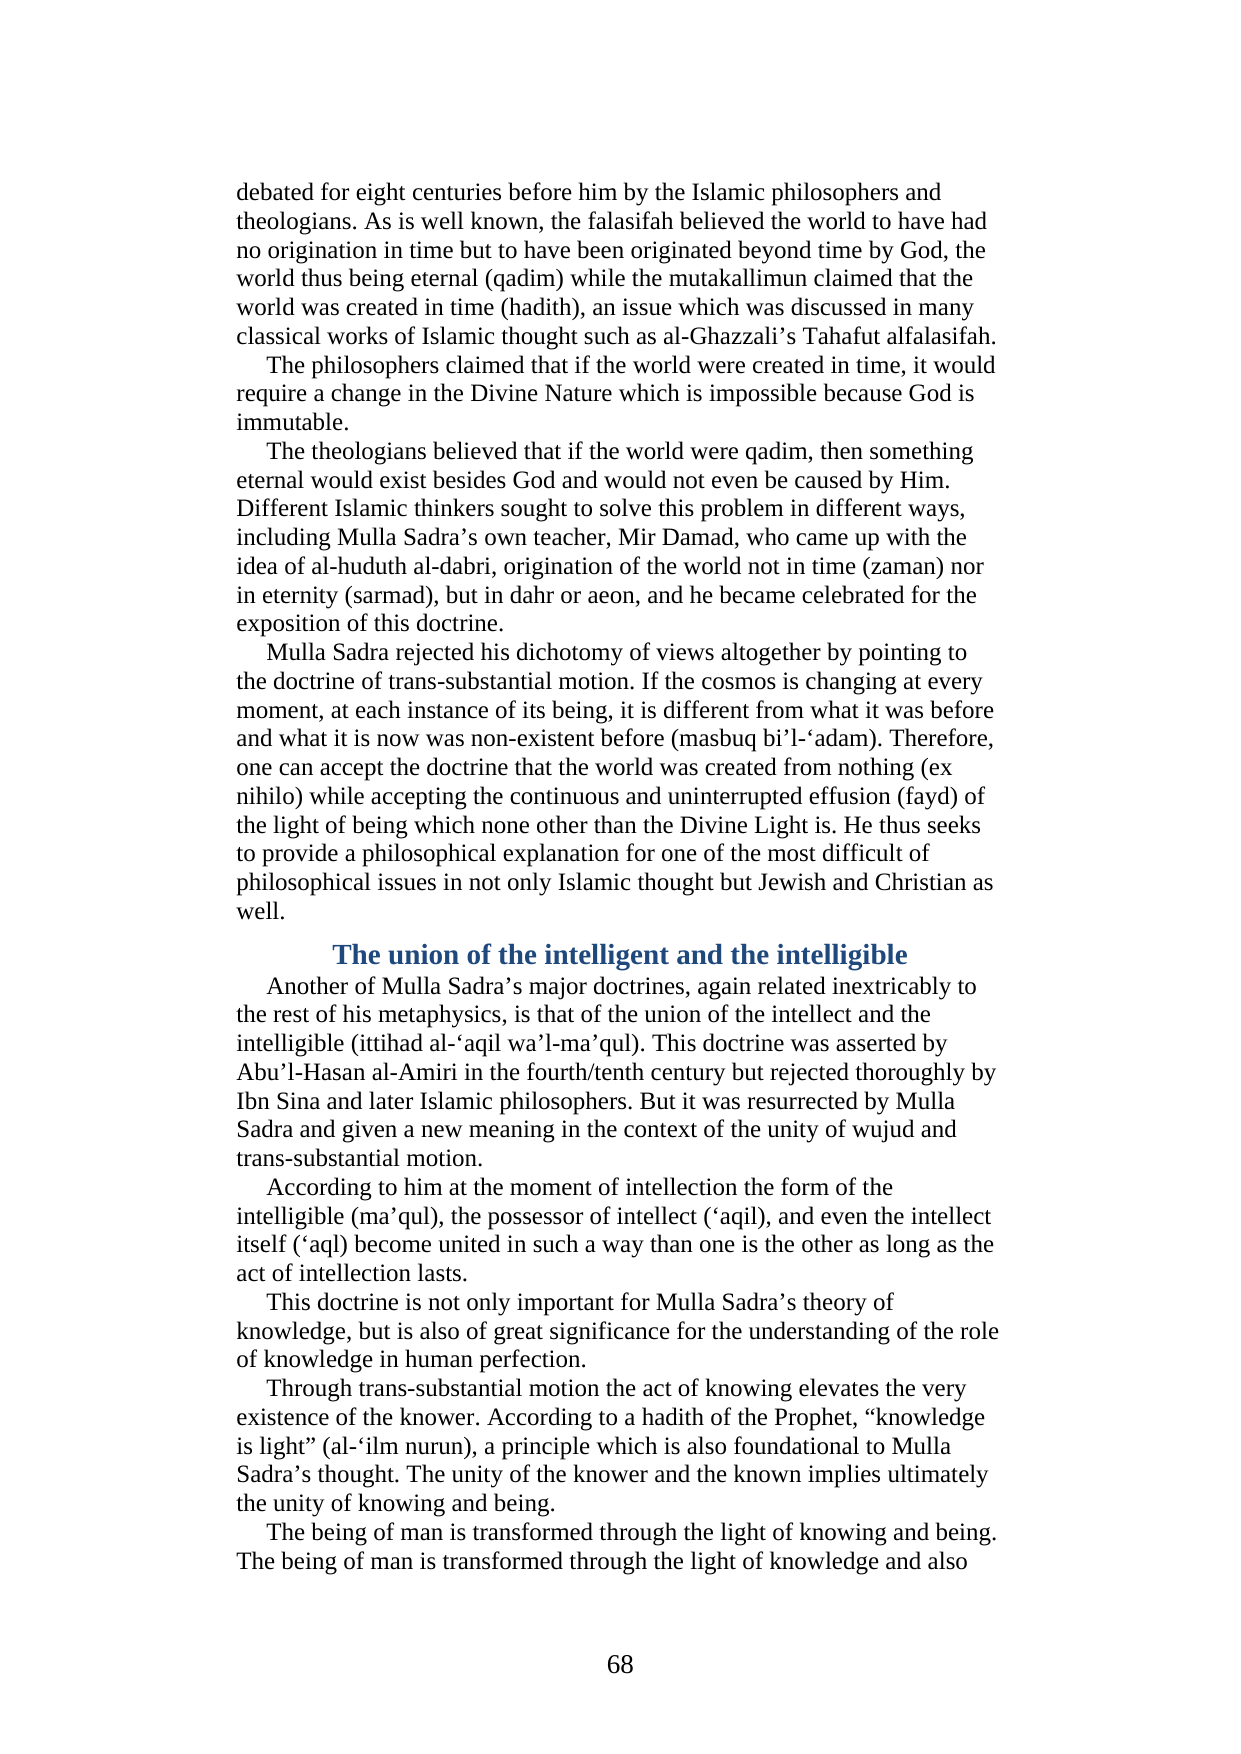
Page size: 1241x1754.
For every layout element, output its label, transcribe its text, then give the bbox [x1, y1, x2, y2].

text The theologians believed that if the world were qadim, then something eternal would exist besides God and would not even be caused by Him. Different Islamic thinkers sought to solve this problem in different ways, including Mulla Sadra’s own teacher, Mir Damad, who came up with the idea of al-huduth al-dabri, origination of the world not in time (zaman) nor in eternity (sarmad), but in dahr or aeon, and he became celebrated for the exposition of this doctrine. [236, 436, 1004, 637]
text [236, 177, 1004, 350]
subtitle The union of the intelligent and the intelligible [236, 937, 1004, 971]
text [236, 1517, 1004, 1574]
text Another of Mulla Sadra’s major doctrines, again related inextricably to the rest of his metaphysics, is that of the union of the intellect and the intelligible (ittihad al-‘aqil wa’l-ma’qul). This doctrine was asserted by Abu’l-Hasan al-Amiri in the fourth/tenth century but rejected thoroughly by Ibn Sina and later Islamic philosophers. But it was resurrected by Mulla Sadra and given a new meaning in the context of the unity of wujud and trans-substantial motion. [236, 971, 1004, 1172]
text Mulla Sadra rejected his dichotomy of views altogether by pointing to the doctrine of trans-substantial motion. If the cosmos is changing at every moment, at each instance of its being, it is different from what it was before and what it is now was non-existent before (masbuq bi’l-‘adam). Therefore, one can accept the doctrine that the world was created from nothing (ex nihilo) while accepting the continuous and uninterrupted effusion (fayd) of the light of being which none other than the Divine Light is. He thus seeks to provide a philosophical explanation for one of the most difficult of philosophical issues in not only Islamic thought but Jewish and Christian as well. [236, 637, 1004, 925]
text According to him at the moment of intellection the form of the intelligible (ma’qul), the possessor of intellect (‘aqil), and even the intellect itself (‘aql) become united in such a way than one is the other as long as the act of intellection lasts. [236, 1172, 1004, 1287]
text This doctrine is not only important for Mulla Sadra’s theory of knowledge, but is also of great significance for the understanding of the role of knowledge in human perfection. [236, 1287, 1004, 1373]
text The philosophers claimed that if the world were created in time, it would require a change in the Divine Nature which is impossible because God is immutable. [236, 350, 1004, 436]
text Through trans-substantial motion the act of knowing elevates the very existence of the knower. According to a hadith of the Prophet, “knowledge is light” (al-‘ilm nurun), a principle which is also foundational to Mulla Sadra’s thought. The unity of the knower and the known implies ultimately the unity of knowing and being. [236, 1373, 1004, 1517]
